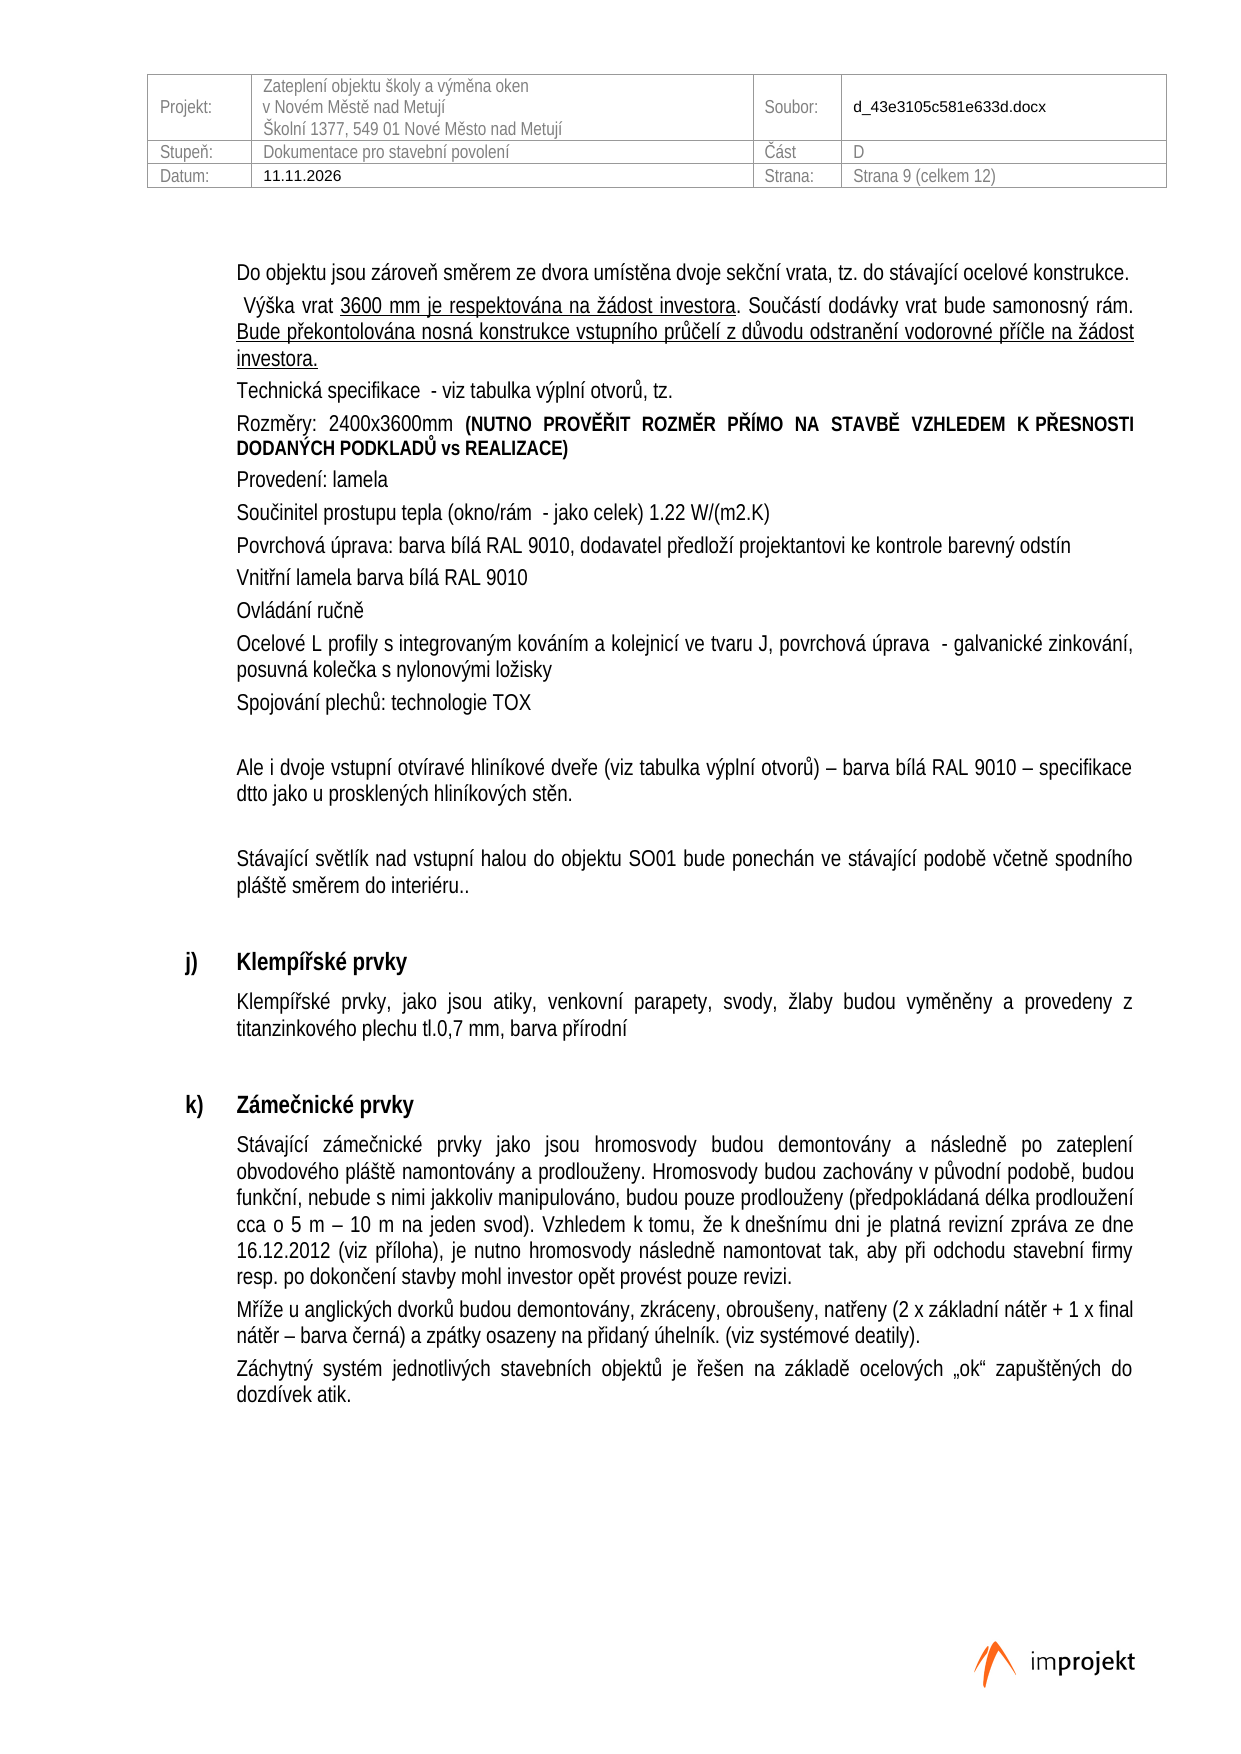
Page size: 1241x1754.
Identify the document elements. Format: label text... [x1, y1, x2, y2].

picture [972, 1639, 1137, 1689]
text Provedení: lamela [236, 466, 1134, 493]
text Mříže u anglických dvorků budou demontovány, zkráceny, obroušeny, natřeny (2 x základní nátěr + 1 x final nátěr – barva černá) a zpátky osazeny na přidaný úhelník. (viz systémové deatily). [236, 1296, 1134, 1348]
text Ocelové L profily s integrovaným kováním a kolejnicí ve tvaru J, povrchová úprava - galvanické zinkování, posuvná kolečka s nylonovými ložisky [236, 629, 1134, 682]
subtitle Zámečnické prvky [185, 1090, 1134, 1119]
text Součinitel prostupu tepla (okno/rám - jako celek) 1.22 W/(m2.K) [236, 499, 1134, 525]
text Ale i dvoje vstupní otvíravé hliníkové dveře (viz tabulka výplní otvorů) – barva bílá RAL 9010 – specifikace dtto jako u prosklených hliníkových stěn. [236, 754, 1134, 806]
text Klempířské prvky, jako jsou atiky, venkovní parapety, svody, žlaby budou vyměněny a provedeny z titanzinkového plechu tl.0,7 mm, barva přírodní [236, 988, 1134, 1041]
text Vnitřní lamela barva bílá RAL 9010 [236, 564, 1134, 591]
text Výška vrat 3600 mm je respektována na žádost investora. Součástí dodávky vrat bude samonosný rám. Bude překontolována nosná konstrukce vstupního průčelí z důvodu odstranění vodorovné příčle na žádost investora. [236, 292, 1134, 341]
text Ovládání ručně [236, 597, 1134, 623]
text Stávající zámečnické prvky jako jsou hromosvody budou demontovány a následně po zateplení obvodového pláště namontovány a prodlouženy. Hromosvody budou zachovány v původní podobě, budou funkční, nebude s nimi jakkoliv manipulováno, budou pouze prodlouženy (předpokládaná délka prodloužení cca o 5 m – 10 m na jeden svod). Vzhledem k tomu, že k dnešnímu dni je platná revizní zpráva ze dne 16.12.2012 (viz příloha), je nutno hromosvody následně namontovat tak, aby při odchodu stavební firmy resp. po dokončení stavby mohl investor opět provést pouze revizi. [236, 1131, 1134, 1289]
text Do objektu jsou zároveň směrem ze dvora umístěna dvoje sekční vrata, tz. do stávající ocelové konstrukce. [236, 259, 1134, 286]
text Stávající světlík nad vstupní halou do objektu SO01 bude ponechán ve stávající podobě včetně spodního pláště směrem do interiéru.. [236, 845, 1134, 898]
text Záchytný systém jednotlivých stavebních objektů je řešen na základě ocelových „ok“ zapuštěných do dozdívek atik. [236, 1355, 1134, 1407]
text Technická specifikace - viz tabulka výplní otvorů, tz. [236, 377, 1134, 404]
text Spojování plechů: technologie TOX [236, 688, 1134, 715]
text Rozměry: 2400x3600mm (NUTNO PROVĚŘIT ROZMĚR PŘÍMO NA STAVBĚ VZHLEDEM K PŘESNOSTI DODANÝCH PODKLADŮ vs REALIZACE) [236, 410, 1134, 460]
subtitle Klempířské prvky [185, 947, 1134, 976]
text Výška vrat 3600 mm je respektována na žádost investora. Součástí dodávky vrat bude samonosný rám. Bude překontolována nosná konstrukce vstupního průčelí z důvodu odstranění vodorovné příčle na žádost investora. [236, 342, 1134, 371]
text Povrchová úprava: barva bílá RAL 9010, dodavatel předloží projektantovi ke kontrole barevný odstín [236, 532, 1134, 558]
